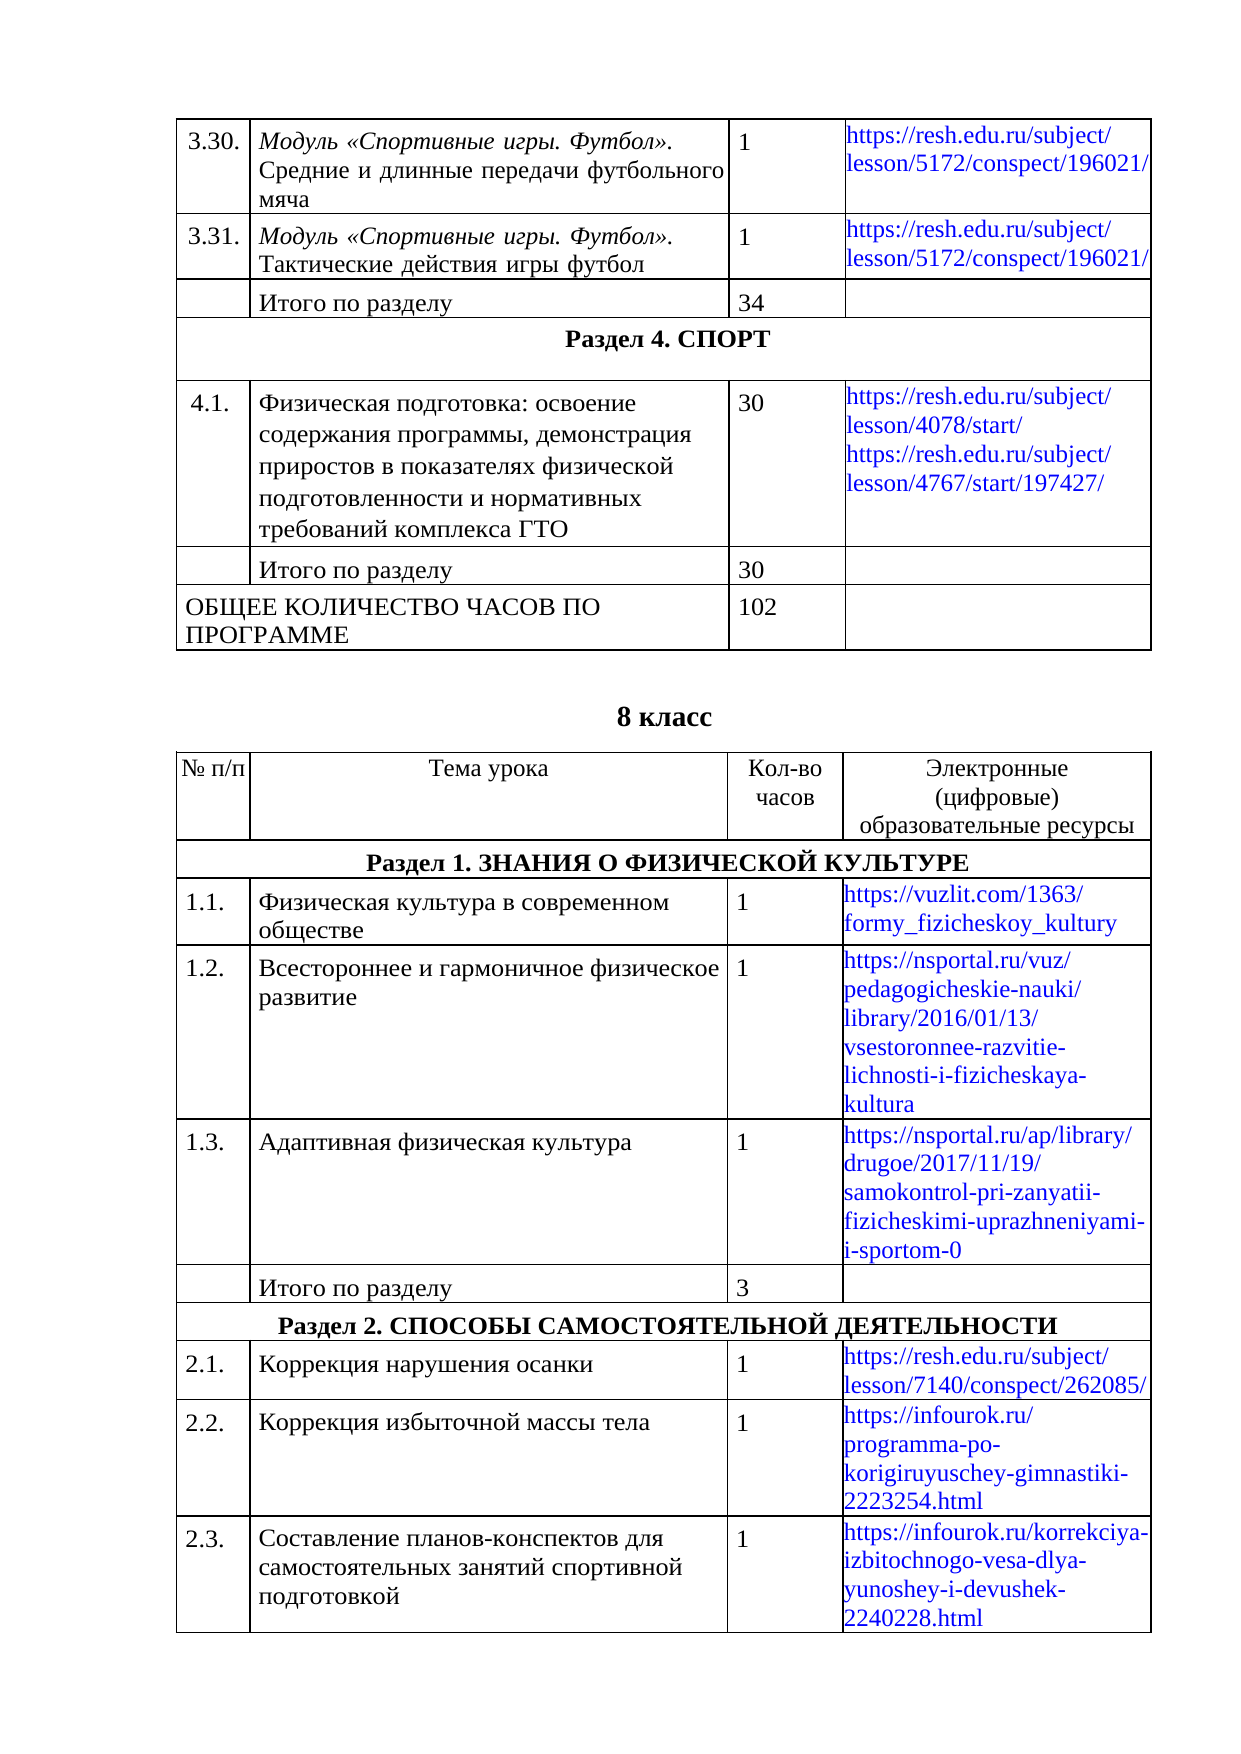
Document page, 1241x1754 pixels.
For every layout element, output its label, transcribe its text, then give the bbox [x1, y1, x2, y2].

table_cell https://vuzlit.com/1363/formy_fizicheskoy_kultury [844, 879, 1150, 944]
table_cell 1 [730, 120, 845, 213]
table_cell 4.1. [177, 381, 249, 546]
table_header Кол-во часов [728, 753, 842, 839]
table_cell Итого по разделу [251, 547, 728, 584]
table_cell https://resh.edu.ru/subject/lesson/7140/conspect/262085/ [844, 1341, 1150, 1398]
table_cell Физическая культура в современном обществе [251, 879, 727, 944]
table_cell Раздел 2. СПОСОБЫ САМОСТОЯТЕЛЬНОЙ ДЕЯТЕЛЬНОСТИ [177, 1303, 1150, 1339]
table_header Электронные (цифровые) образовательные ресурсы [1059, 753, 1150, 839]
table_cell Модуль «Спортивные игры. Футбол». Тактические действия игры футбол [251, 214, 728, 278]
table_cell [844, 1265, 1150, 1301]
table_header Тема урока [251, 753, 727, 839]
table_cell Коррекция нарушения осанки [251, 1341, 727, 1398]
table_cell Раздел 4. СПОРТ [177, 318, 1150, 380]
table_cell https://infourok.ru/korrekciya-izbitochnogo-vesa-dlya-yunoshey-i-devushek-2240228.html [844, 1517, 1150, 1632]
table_cell Составление планов-конспектов для самостоятельных занятий спортивной подготовкой [251, 1517, 727, 1632]
table_cell 1 [728, 1517, 842, 1632]
table_cell 30 [730, 381, 845, 546]
table_cell ОБЩЕЕ КОЛИЧЕСТВО ЧАСОВ ПО ПРОГРАММЕ [177, 585, 728, 649]
table_cell https://resh.edu.ru/subject/lesson/5172/conspect/196021/ [846, 214, 1150, 278]
table_cell [177, 280, 249, 316]
table_cell 3 [728, 1265, 842, 1301]
table_cell 1 [728, 946, 842, 1118]
table_cell [177, 1265, 249, 1301]
table_cell Адаптивная физическая культура [251, 1120, 727, 1263]
table_cell 34 [730, 280, 845, 316]
table_cell 1 [728, 1120, 842, 1263]
table_cell 1 [728, 1400, 842, 1515]
table_cell 1 [730, 214, 845, 278]
table_cell https://infourok.ru/programma-po-korigiruyuschey-gimnastiki-2223254.html [844, 1400, 1150, 1515]
table_cell https://resh.edu.ru/subject/lesson/4078/start/ https://resh.edu.ru/subject/lesson/4767/start/197427/ [846, 381, 1150, 546]
table_cell 3.31. [177, 214, 249, 278]
table_cell 3.30. [177, 120, 249, 213]
table_cell 1 [728, 879, 842, 944]
table_cell 1.3. [177, 1120, 249, 1263]
table_cell Итого по разделу [251, 280, 728, 316]
table_cell 1.2. [177, 946, 249, 1118]
table_cell Физическая подготовка: освоение содержания программы, демонстрация приростов в показателях физической подготовленности и нормативных требований комплекса ГТО [251, 381, 728, 546]
table_cell https://nsportal.ru/ap/library/drugoe/2017/11/19/samokontrol-pri-zanyatii-fizicheskimi-uprazhneniyami-i-sportom-0 [844, 1120, 1150, 1263]
table_cell 102 [730, 585, 845, 649]
table_cell 1 [728, 1341, 842, 1398]
table_cell 2.1. [177, 1341, 249, 1398]
table_cell 2.3. [177, 1517, 249, 1632]
table_cell Итого по разделу [251, 1265, 727, 1301]
table_cell 1.1. [177, 879, 249, 944]
table_header Электронные (цифровые) образовательные ресурсы [844, 753, 935, 839]
table_cell Модуль «Спортивные игры. Футбол». Средние и длинные передачи футбольного мяча [251, 120, 728, 213]
table_cell 30 [730, 547, 845, 584]
table_cell https://nsportal.ru/vuz/pedagogicheskie-nauki/library/2016/01/13/vsestoronnee-razvitie-lichnosti-i-fizicheskaya-kultura [844, 946, 1150, 1118]
table_header № п/п [177, 753, 249, 839]
table_cell Коррекция избыточной массы тела [251, 1400, 727, 1515]
table_cell Раздел 1. ЗНАНИЯ О ФИЗИЧЕСКОЙ КУЛЬТУРЕ [177, 841, 1150, 877]
text 8 класс [177, 699, 1152, 732]
table_cell [177, 547, 249, 584]
table_cell [846, 585, 1150, 649]
table_cell [846, 547, 1150, 584]
table_cell 2.2. [177, 1400, 249, 1515]
table_cell [846, 280, 1150, 316]
table_cell Всестороннее и гармоничное физическое развитие [251, 946, 727, 1118]
table_cell https://resh.edu.ru/subject/lesson/5172/conspect/196021/ [846, 120, 1150, 213]
